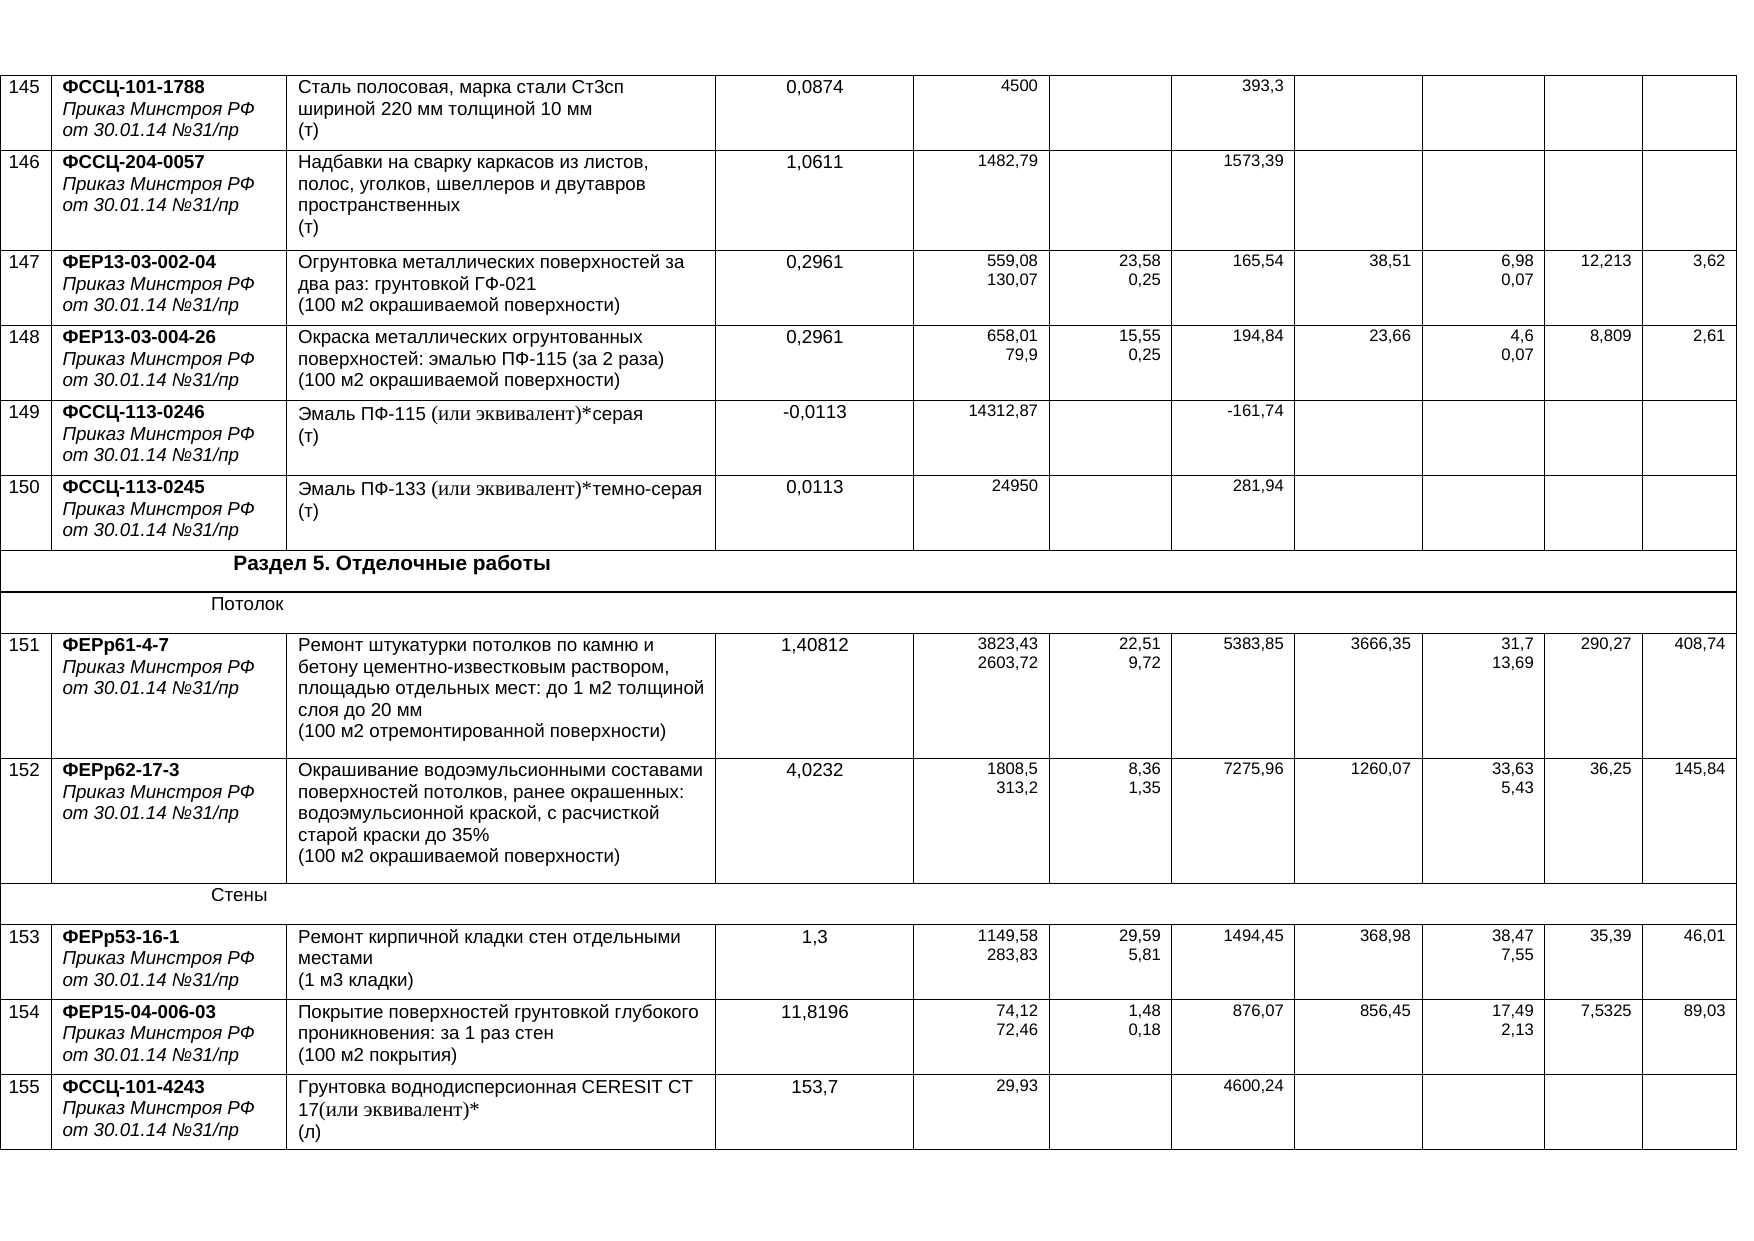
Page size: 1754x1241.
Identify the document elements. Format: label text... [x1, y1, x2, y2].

table_cell [1050, 76, 1171, 150]
table_cell -0,0113 [716, 401, 913, 475]
table_cell 1,3 [716, 925, 913, 999]
table_cell 1,40812 [716, 634, 913, 758]
table_cell 4,6 0,07 [1423, 326, 1544, 400]
table_cell 150 [1, 476, 51, 550]
table_cell 1808,5 313,2 [914, 759, 1049, 883]
table_cell 151 [1, 634, 51, 758]
table_cell 31,7 13,69 [1423, 634, 1544, 758]
table_cell 154 [1, 1000, 51, 1074]
table_cell [1050, 476, 1171, 550]
table_cell 11,8196 [716, 1000, 913, 1074]
table_cell [1643, 76, 1736, 150]
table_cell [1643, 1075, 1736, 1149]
table_cell [1423, 151, 1544, 250]
table_cell 3,62 [1643, 251, 1736, 325]
table_cell 145 [1, 76, 51, 150]
table_cell 6,98 0,07 [1423, 251, 1544, 325]
table_cell ФЕР15-04-006-03 Приказ Минстроя РФ от 30.01.14 №31/пр [52, 1000, 286, 1074]
table_cell ФССЦ-101-4243 Приказ Минстроя РФ от 30.01.14 №31/пр [52, 1075, 286, 1149]
table_cell 89,03 [1643, 1000, 1736, 1074]
table_cell [1295, 401, 1422, 475]
table_cell 155 [1, 1075, 51, 1149]
table_cell ФЕР13-03-002-04 Приказ Минстроя РФ от 30.01.14 №31/пр [52, 251, 286, 325]
table_cell ФССЦ-101-1788 Приказ Минстроя РФ от 30.01.14 №31/пр [52, 76, 286, 150]
table_cell 0,0874 [716, 76, 913, 150]
table_cell [1423, 401, 1544, 475]
table_cell [1643, 151, 1736, 250]
table_cell 74,12 72,46 [914, 1000, 1049, 1074]
table_cell 149 [1, 401, 51, 475]
table_cell Окрашивание водоэмульсионными составами поверхностей потолков, ранее окрашенных: водоэмульсионной краской, с расчисткой старой краски до 35% (100 м2 окрашиваемой поверхности) [287, 759, 715, 883]
table_cell [1643, 476, 1736, 550]
table_cell ФССЦ-113-0245 Приказ Минстроя РФ от 30.01.14 №31/пр [52, 476, 286, 550]
table_cell 38,51 [1295, 251, 1422, 325]
table_cell 24950 [914, 476, 1049, 550]
table_cell 146 [1, 151, 51, 250]
table_cell 17,49 2,13 [1423, 1000, 1544, 1074]
table_cell 0,2961 [716, 251, 913, 325]
table_cell 876,07 [1172, 1000, 1294, 1074]
table_cell 12,213 [1545, 251, 1642, 325]
table_cell 0,0113 [716, 476, 913, 550]
table_cell 145,84 [1643, 759, 1736, 883]
table_cell 46,01 [1643, 925, 1736, 999]
table_cell 38,47 7,55 [1423, 925, 1544, 999]
table_cell 1482,79 [914, 151, 1049, 250]
table_cell 22,51 9,72 [1050, 634, 1171, 758]
table_cell [1545, 151, 1642, 250]
table_cell 1,0611 [716, 151, 913, 250]
table_cell 147 [1, 251, 51, 325]
table_cell 29,93 [914, 1075, 1049, 1149]
table_cell [1545, 76, 1642, 150]
table_cell 23,58 0,25 [1050, 251, 1171, 325]
table_cell 15,55 0,25 [1050, 326, 1171, 400]
table_cell 4600,24 [1172, 1075, 1294, 1149]
table_cell 408,74 [1643, 634, 1736, 758]
table_cell ФЕР13-03-004-26 Приказ Минстроя РФ от 30.01.14 №31/пр [52, 326, 286, 400]
table_cell 4,0232 [716, 759, 913, 883]
table_cell 33,63 5,43 [1423, 759, 1544, 883]
table_cell 3666,35 [1295, 634, 1422, 758]
table_cell 1573,39 [1172, 151, 1294, 250]
table_cell 152 [1, 759, 51, 883]
table_cell 1260,07 [1295, 759, 1422, 883]
table_cell ФЕРр61-4-7 Приказ Минстроя РФ от 30.01.14 №31/пр [52, 634, 286, 758]
table_cell [1050, 1075, 1171, 1149]
table_cell 393,3 [1172, 76, 1294, 150]
table_cell Ремонт штукатурки потолков по камню и бетону цементно-известковым раствором, площадью отдельных мест: до 1 м2 толщиной слоя до 20 мм (100 м2 отремонтированной поверхности) [287, 634, 715, 758]
table_cell 7275,96 [1172, 759, 1294, 883]
table_cell 281,94 [1172, 476, 1294, 550]
table_cell 14312,87 [914, 401, 1049, 475]
table_cell [1423, 476, 1544, 550]
table_cell Раздел 5. Отделочные работы [1, 551, 1736, 591]
table_cell [1423, 76, 1544, 150]
table_cell 153 [1, 925, 51, 999]
table_cell 8,36 1,35 [1050, 759, 1171, 883]
table_cell 2,61 [1643, 326, 1736, 400]
table_cell 7,5325 [1545, 1000, 1642, 1074]
table_cell 559,08 130,07 [914, 251, 1049, 325]
table_cell ФССЦ-113-0246 Приказ Минстроя РФ от 30.01.14 №31/пр [52, 401, 286, 475]
table_cell 4500 [914, 76, 1049, 150]
table_cell [1423, 1075, 1544, 1149]
table_cell [1050, 151, 1171, 250]
table_cell 658,01 79,9 [914, 326, 1049, 400]
table_cell -161,74 [1172, 401, 1294, 475]
table_cell Сталь полосовая, марка стали Ст3сп шириной 220 мм толщиной 10 мм (т) [287, 76, 715, 150]
table_cell 3823,43 2603,72 [914, 634, 1049, 758]
table_cell 1149,58 283,83 [914, 925, 1049, 999]
table_cell [1545, 476, 1642, 550]
table_cell Надбавки на сварку каркасов из листов, полос, уголков, швеллеров и двутавров пространственных (т) [287, 151, 715, 250]
table_cell 36,25 [1545, 759, 1642, 883]
table_cell Огрунтовка металлических поверхностей за два раз: грунтовкой ГФ-021 (100 м2 окрашиваемой поверхности) [287, 251, 715, 325]
table_cell 148 [1, 326, 51, 400]
table_cell Эмаль ПФ-115 (или эквивалент)*серая (т) [287, 401, 715, 475]
table_cell 153,7 [716, 1075, 913, 1149]
table_cell ФЕРр62-17-3 Приказ Минстроя РФ от 30.01.14 №31/пр [52, 759, 286, 883]
table_cell 29,59 5,81 [1050, 925, 1171, 999]
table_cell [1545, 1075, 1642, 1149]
table_cell Ремонт кирпичной кладки стен отдельными местами (1 м3 кладки) [287, 925, 715, 999]
table_cell [1295, 76, 1422, 150]
table_cell 368,98 [1295, 925, 1422, 999]
table_cell [1295, 1075, 1422, 1149]
table_cell Потолок [1, 593, 1736, 633]
table_cell 290,27 [1545, 634, 1642, 758]
table_cell [1545, 401, 1642, 475]
table_cell 194,84 [1172, 326, 1294, 400]
table_cell Покрытие поверхностей грунтовкой глубокого проникновения: за 1 раз стен (100 м2 покрытия) [287, 1000, 715, 1074]
table_cell 5383,85 [1172, 634, 1294, 758]
table_cell 165,54 [1172, 251, 1294, 325]
table_cell [1295, 151, 1422, 250]
table_cell [1050, 401, 1171, 475]
table_cell Окраска металлических огрунтованных поверхностей: эмалью ПФ-115 (за 2 раза) (100 м2 окрашиваемой поверхности) [287, 326, 715, 400]
table_cell 1,48 0,18 [1050, 1000, 1171, 1074]
table_cell 23,66 [1295, 326, 1422, 400]
table_cell Грунтовка воднодисперсионная CERESIT CT 17(или эквивалент)* (л) [287, 1075, 715, 1149]
table_cell [1643, 401, 1736, 475]
table_cell 0,2961 [716, 326, 913, 400]
table_cell 8,809 [1545, 326, 1642, 400]
table_cell ФЕРр53-16-1 Приказ Минстроя РФ от 30.01.14 №31/пр [52, 925, 286, 999]
table_cell Эмаль ПФ-133 (или эквивалент)*темно-серая (т) [287, 476, 715, 550]
table_cell 35,39 [1545, 925, 1642, 999]
table_cell 1494,45 [1172, 925, 1294, 999]
table_cell ФССЦ-204-0057 Приказ Минстроя РФ от 30.01.14 №31/пр [52, 151, 286, 250]
table_cell Стены [1, 884, 1736, 924]
table_cell 856,45 [1295, 1000, 1422, 1074]
table_cell [1295, 476, 1422, 550]
